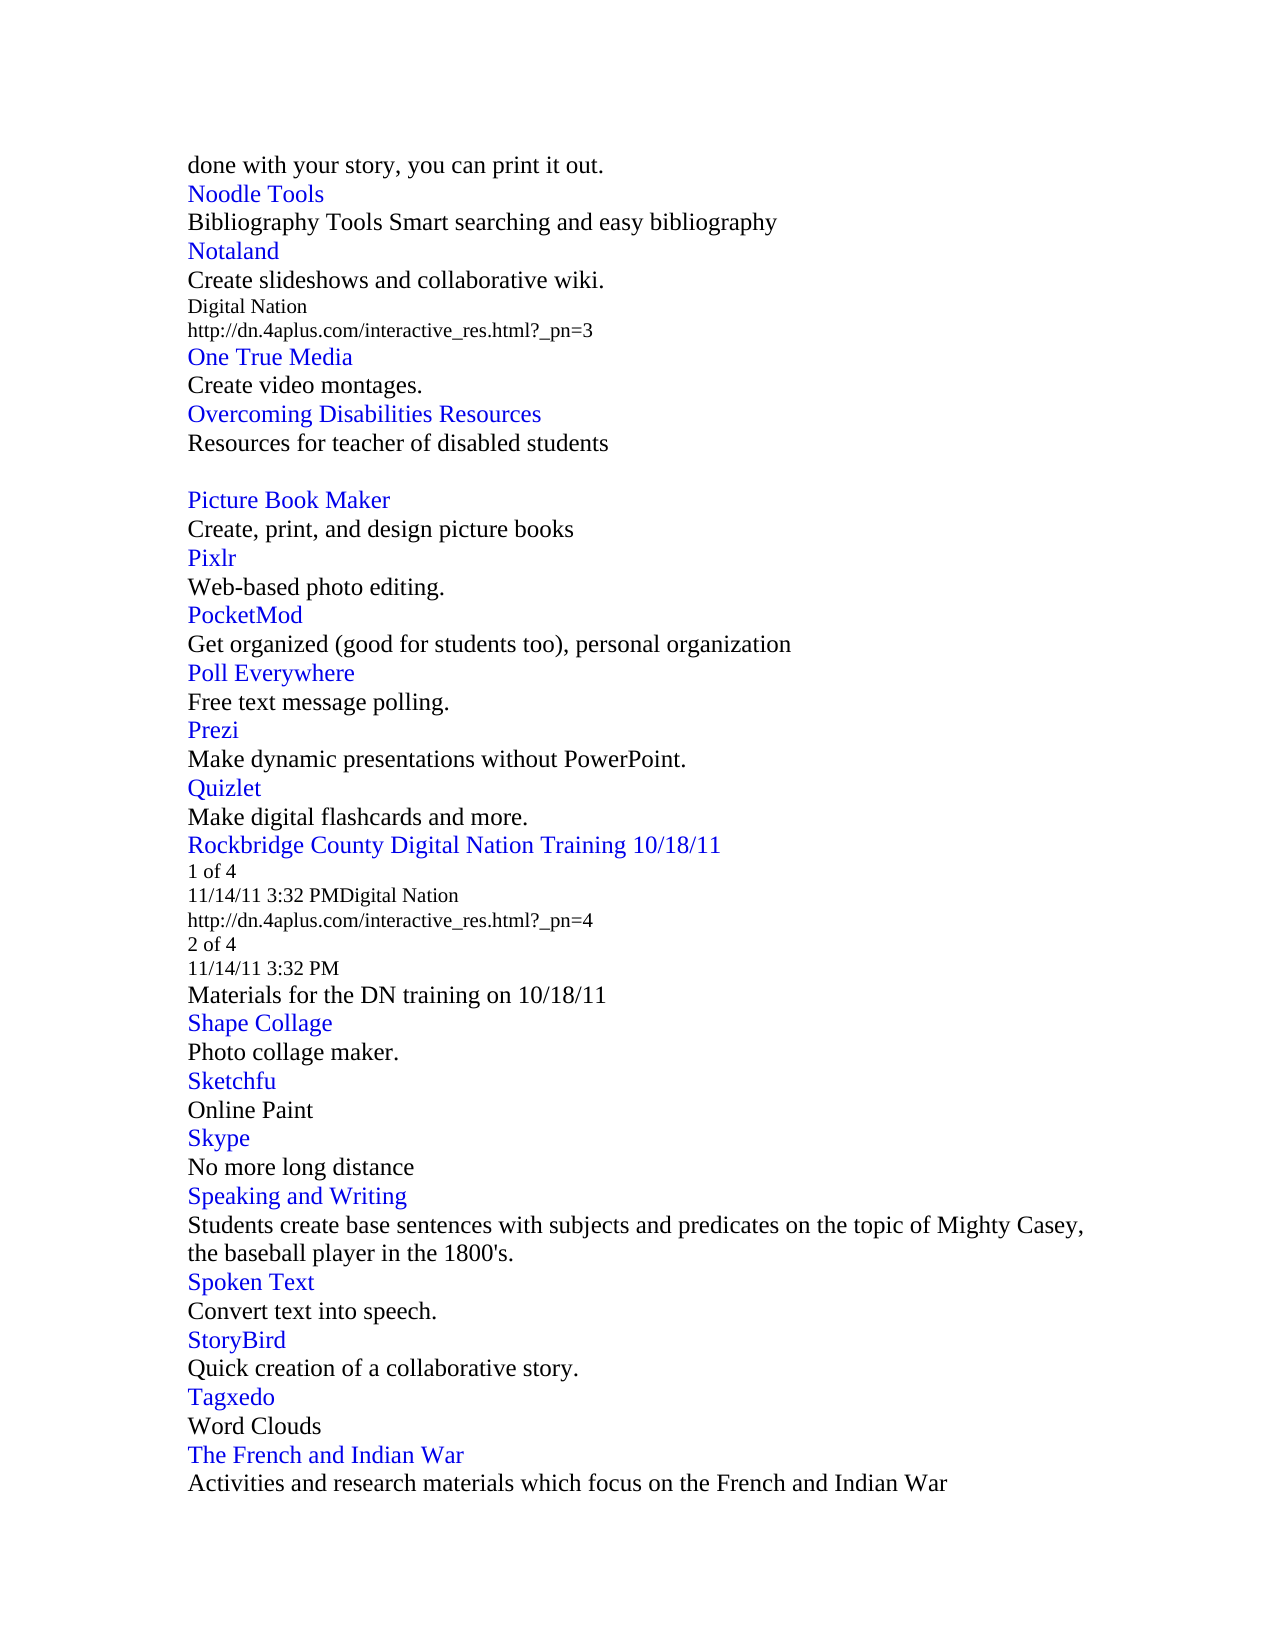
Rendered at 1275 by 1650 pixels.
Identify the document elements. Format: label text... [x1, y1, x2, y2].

text Shape Collage [187, 1008, 1087, 1037]
text Create, print, and design picture books [187, 514, 1087, 543]
text Convert text into speech. [187, 1296, 1087, 1325]
text Overcoming Disabilities Resources [187, 399, 1087, 428]
text Create slideshows and collaborative wiki. [187, 265, 1087, 294]
text PocketMod [187, 601, 1087, 629]
text Notaland [187, 236, 1087, 265]
text Rockbridge County Digital Nation Training 10/18/11 [187, 831, 1087, 859]
text Prezi [187, 716, 1087, 744]
text Online Paint [187, 1095, 1087, 1123]
text No more long distance [187, 1152, 1087, 1181]
text Poll Everywhere [187, 658, 1087, 687]
text Speaking and Writing [187, 1181, 1087, 1210]
text 11/14/11 3:32 PMDigital Nation [187, 883, 1087, 907]
text StoryBird [187, 1325, 1087, 1353]
text Tagxedo [187, 1382, 1087, 1411]
text One True Media [187, 342, 1087, 371]
text 2 of 4 [187, 932, 1087, 956]
text Skype [187, 1123, 1087, 1152]
text Students create base sentences with subjects and predicates on the topic of Mighty Casey, the baseball player in the 1800's. [187, 1210, 1087, 1267]
text Web-based photo editing. [187, 572, 1087, 601]
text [187, 150, 1087, 179]
text Resources for teacher of disabled students [187, 428, 1087, 457]
text Noodle Tools [187, 179, 1087, 207]
text Pixlr [187, 543, 1087, 572]
text Digital Nation [187, 294, 1087, 318]
text Sketchfu [187, 1066, 1087, 1095]
text Get organized (good for students too), personal organization [187, 629, 1087, 658]
text The French and Indian War [187, 1440, 1087, 1468]
text http://dn.4aplus.com/interactive_res.html?_pn=3 [187, 318, 1087, 342]
text Quizlet [187, 773, 1087, 802]
text http://dn.4aplus.com/interactive_res.html?_pn=4 [187, 907, 1087, 932]
text 11/14/11 3:32 PM [187, 956, 1087, 980]
text Word Clouds [187, 1411, 1087, 1440]
text Make digital flashcards and more. [187, 802, 1087, 831]
text Bibliography Tools Smart searching and easy bibliography [187, 207, 1087, 236]
text Spoken Text [187, 1267, 1087, 1296]
text 1 of 4 [187, 859, 1087, 883]
text Picture Book Maker [187, 486, 1087, 514]
text Free text message polling. [187, 687, 1087, 716]
text Make dynamic presentations without PowerPoint. [187, 744, 1087, 773]
text Create video montages. [187, 371, 1087, 399]
text Materials for the DN training on 10/18/11 [187, 980, 1087, 1008]
text Activities and research materials which focus on the French and Indian War [187, 1468, 1087, 1497]
text Photo collage maker. [187, 1037, 1087, 1066]
text Quick creation of a collaborative story. [187, 1353, 1087, 1382]
